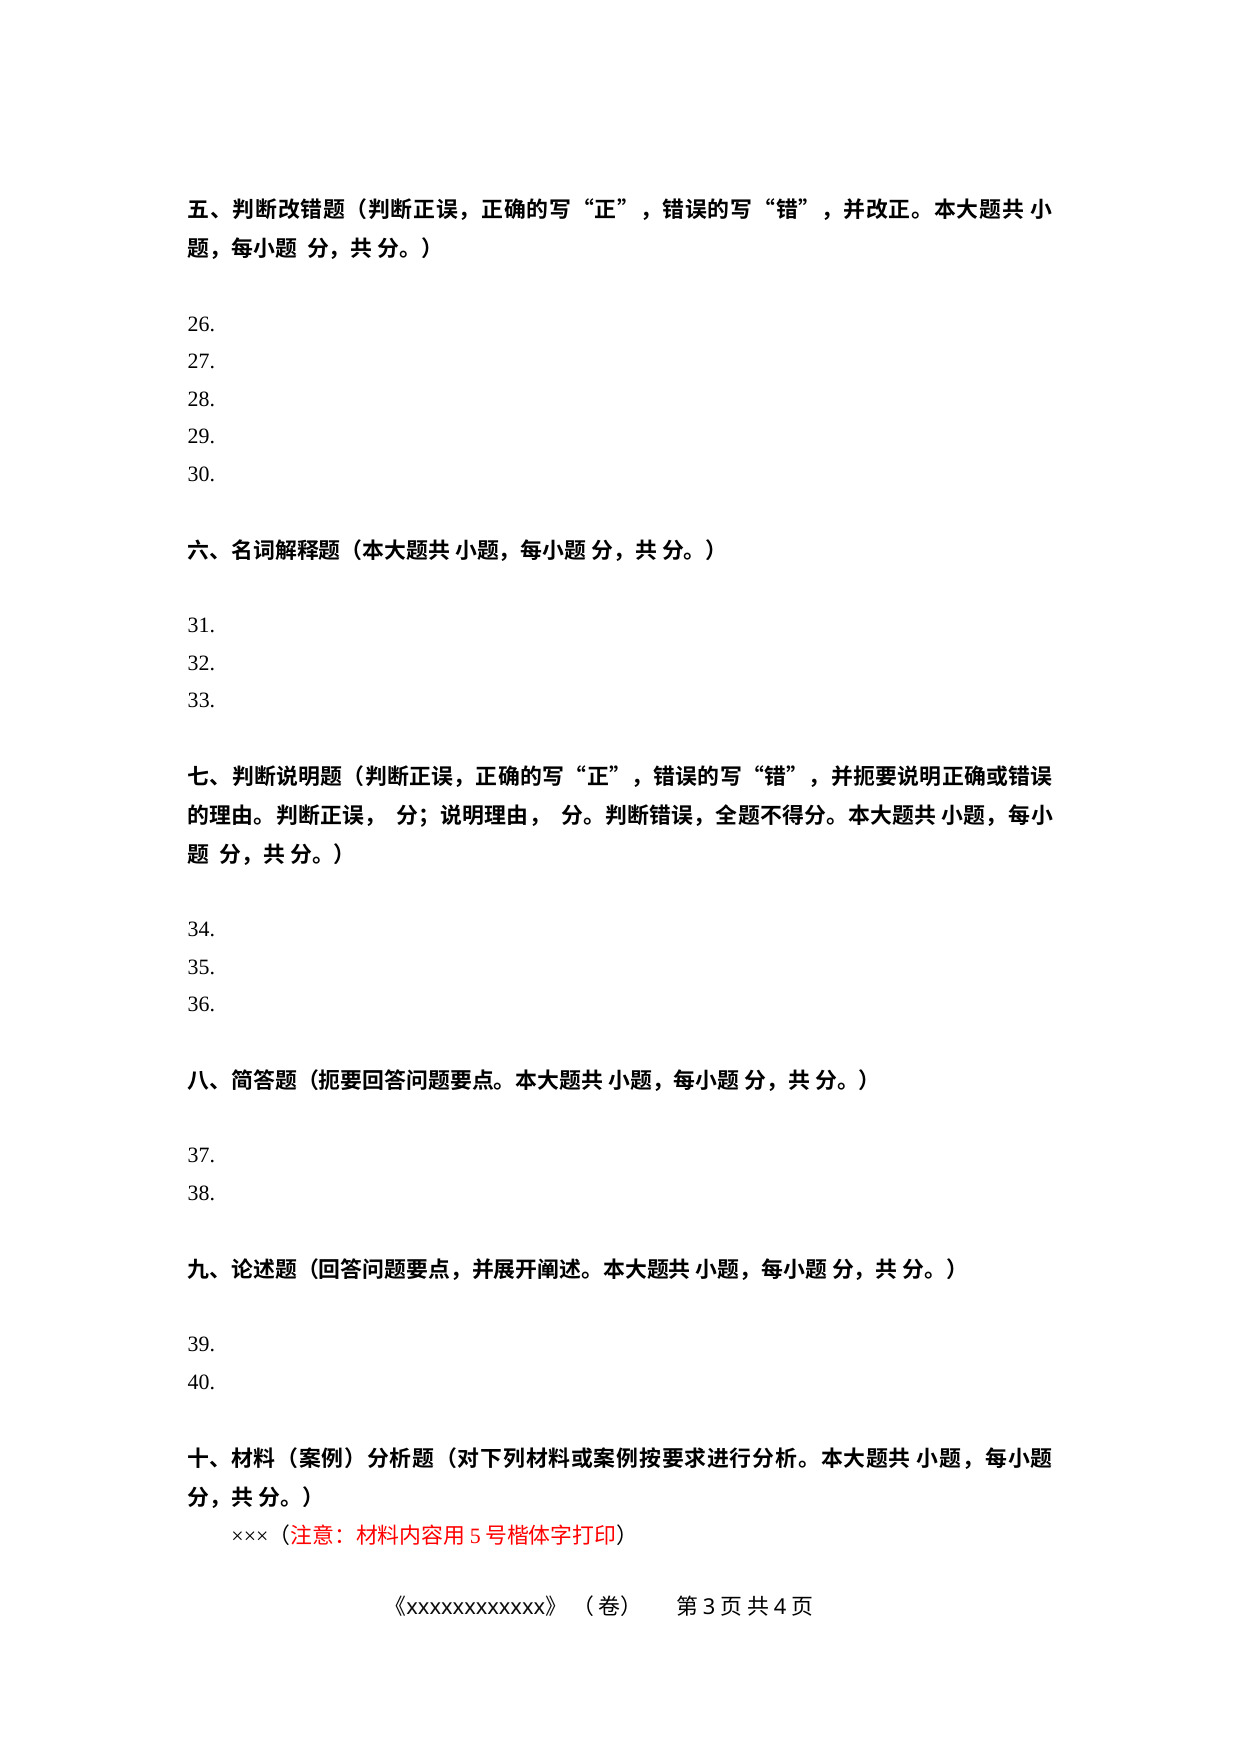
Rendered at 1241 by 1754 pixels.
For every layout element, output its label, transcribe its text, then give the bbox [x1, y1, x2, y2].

list 28. [187, 382, 1053, 415]
list 27. [187, 345, 1053, 377]
list 材料（案例）分析题（对下列材料或案例按要求进行分析。本大题共 小题，每小题 分，共 分。） [187, 1440, 1053, 1512]
list 38. [187, 1176, 1053, 1209]
text ×××（注意：材料内容用5号楷体字打印） [187, 1518, 1053, 1550]
list 36. [187, 988, 1053, 1020]
text 33. [187, 683, 1053, 716]
list 34. [187, 913, 1053, 945]
text 31. [187, 608, 1053, 641]
list 名词解释题（本大题共 小题，每小题 分，共 分。） [187, 532, 1053, 565]
text 39. [187, 1328, 1053, 1360]
list 九、论述题（回答问题要点，并展开阐述。本大题共 小题，每小题 分，共 分。） [187, 1251, 1053, 1284]
text 32. [187, 646, 1053, 678]
list 35. [187, 950, 1053, 983]
list 37. [187, 1139, 1053, 1171]
list 30. [187, 457, 1053, 490]
list 五、判断改错题（判断正误，正确的写“正”，错误的写“错”，并改正。本大题共 小题，每小题 分，共 分。） [187, 192, 1053, 263]
list 七、判断说明题（判断正误，正确的写“正”，错误的写“错”，并扼要说明正确或错误的理由。判断正误， 分；说明理由， 分。判断错误，全题不得分。本大题共 小题，每小题 分，共 分。） [187, 758, 1053, 869]
text 40. [187, 1365, 1053, 1398]
list 八、简答题（扼要回答问题要点。本大题共 小题，每小题 分，共 分。） [187, 1063, 1053, 1095]
list 29. [187, 420, 1053, 452]
list 26. [187, 307, 1053, 340]
